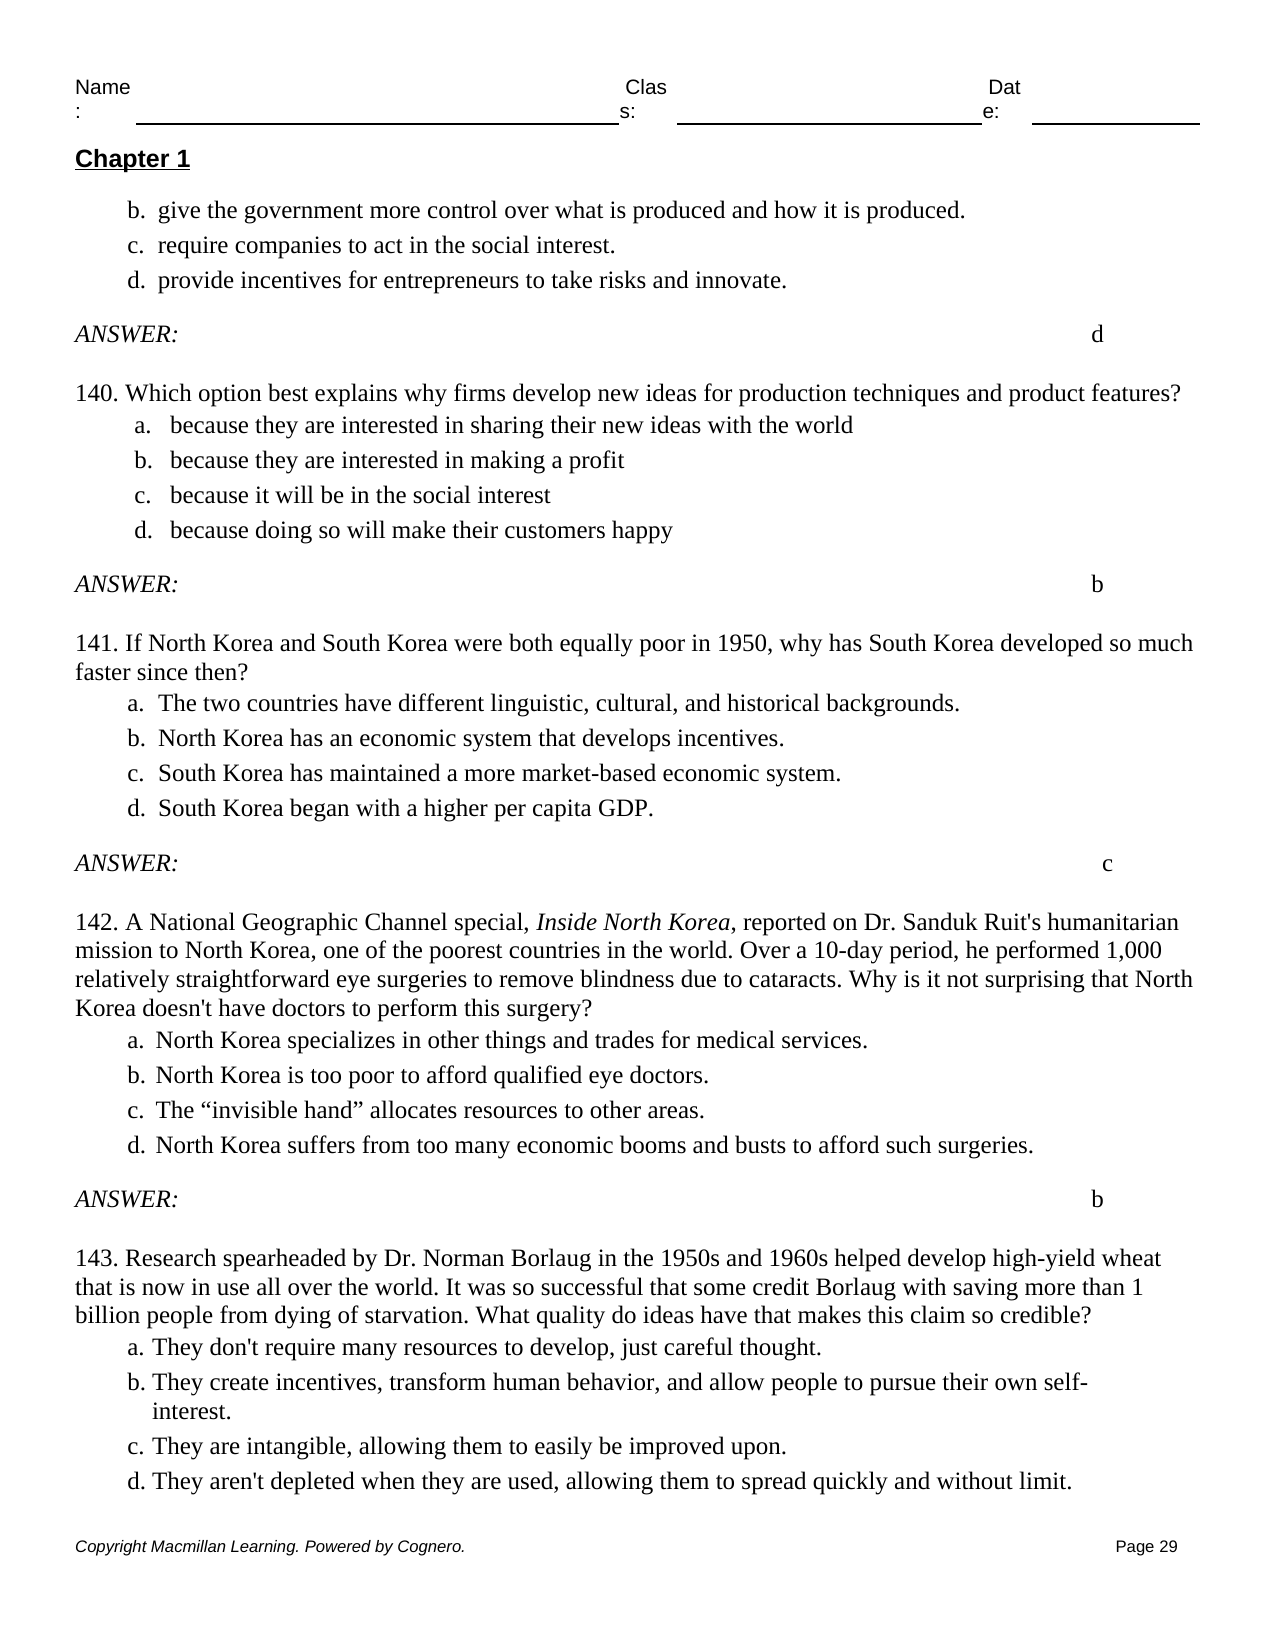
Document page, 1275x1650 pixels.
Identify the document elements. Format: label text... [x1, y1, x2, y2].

table_header 142. A National Geographic Channel special, Inside North Korea, reported on Dr. Sanduk Ruit's humanitarian mission to North Korea, one of the poorest countries in the world. Over a 10-day period, he performed 1,000 relatively straightforward eye surgeries to remove blindness due to cataracts. Why is it not surprising that North Korea doesn't have doctors to perform this surgery? [75, 907, 1200, 1216]
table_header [75, 1243, 1200, 1517]
table_header 140. Which option best explains why firms develop new ideas for production techniques and product features? [75, 378, 1200, 601]
table_header 141. If North Korea and South Korea were both equally poor in 1950, why has South Korea developed so much faster since then? [75, 628, 1200, 880]
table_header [75, 192, 1200, 351]
